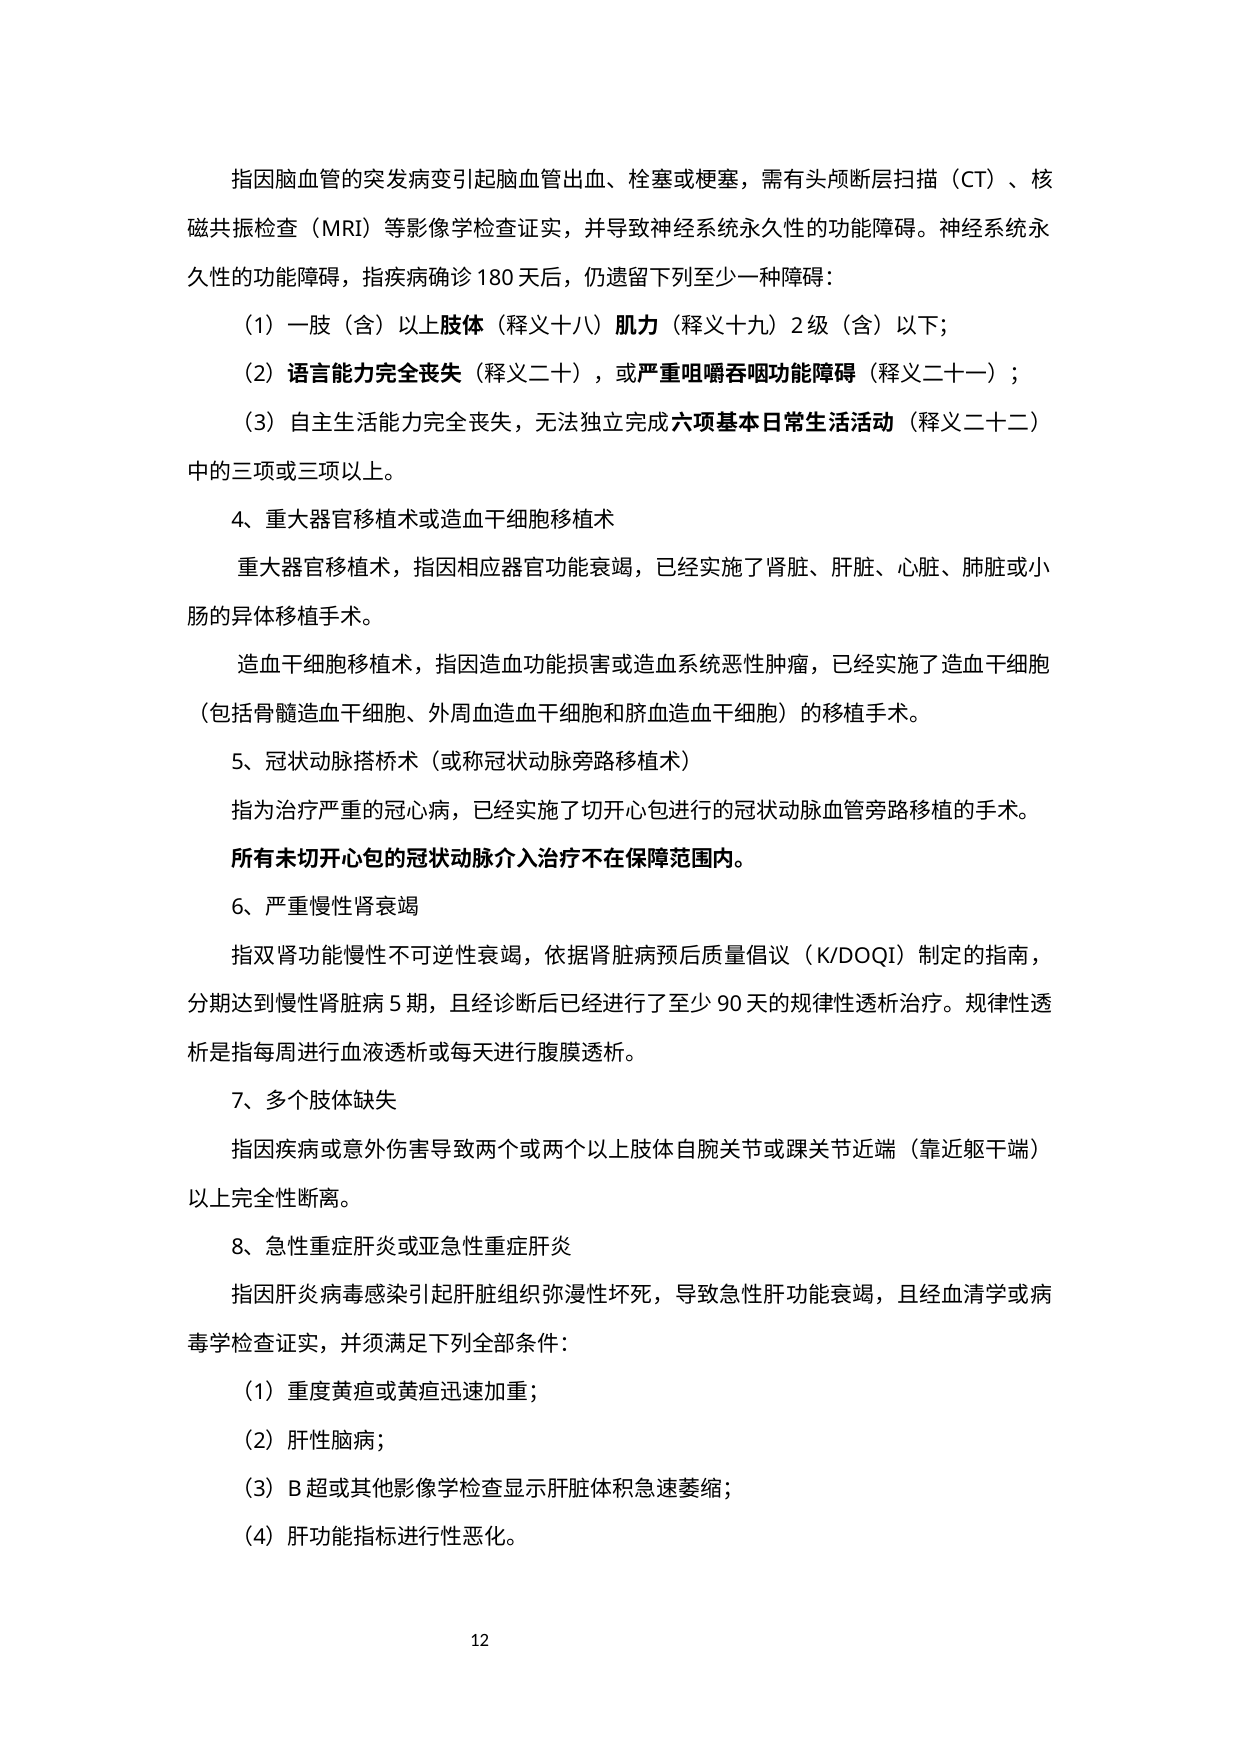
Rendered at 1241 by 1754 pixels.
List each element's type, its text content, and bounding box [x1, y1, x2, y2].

text （1）一肢（含）以上肢体（释义十八）肌力（释义十九）2级（含）以下； [187, 308, 1053, 340]
text 5、冠状动脉搭桥术（或称冠状动脉旁路移植术） [187, 744, 1053, 777]
text （3）自主生活能力完全丧失，无法独立完成六项基本日常生活活动（释义二十二）中的三项或三项以上。 [187, 404, 1053, 486]
text 所有未切开心包的冠状动脉介入治疗不在保障范围内。 [187, 841, 1053, 873]
text （4）肝功能指标进行性恶化。 [187, 1519, 1053, 1552]
text （3）B超或其他影像学检查显示肝脏体积急速萎缩； [187, 1471, 1053, 1503]
text 造血干细胞移植术，指因造血功能损害或造血系统恶性肿瘤，已经实施了造血干细胞（包括骨髓造血干细胞、外周血造血干细胞和脐血造血干细胞）的移植手术。 [187, 647, 1053, 728]
text 7、多个肢体缺失 [187, 1083, 1053, 1116]
text 指因肝炎病毒感染引起肝脏组织弥漫性坏死，导致急性肝功能衰竭，且经血清学或病毒学检查证实，并须满足下列全部条件： [187, 1277, 1053, 1358]
text （1）重度黄疸或黄疸迅速加重； [187, 1374, 1053, 1407]
text 指为治疗严重的冠心病，已经实施了切开心包进行的冠状动脉血管旁路移植的手术。 [187, 792, 1053, 825]
text 指因疾病或意外伤害导致两个或两个以上肢体自腕关节或踝关节近端（靠近躯干端）以上完全性断离。 [187, 1132, 1053, 1213]
text 重大器官移植术，指因相应器官功能衰竭，已经实施了肾脏、肝脏、心脏、肺脏或小肠的异体移植手术。 [187, 550, 1053, 631]
text （2）语言能力完全丧失（释义二十），或严重咀嚼吞咽功能障碍（释义二十一）； [187, 356, 1053, 389]
text 8、急性重症肝炎或亚急性重症肝炎 [187, 1229, 1053, 1261]
text 指因脑血管的突发病变引起脑血管出血、栓塞或梗塞，需有头颅断层扫描（CT）、核磁共振检查（MRI）等影像学检查证实，并导致神经系统永久性的功能障碍。神经系统永久性的功能障碍，指疾病确诊180天后，仍遗留下列至少一种障碍： [187, 162, 1053, 292]
text （2）肝性脑病； [187, 1422, 1053, 1455]
text 6、严重慢性肾衰竭 [187, 889, 1053, 922]
text 指双肾功能慢性不可逆性衰竭，依据肾脏病预后质量倡议（K/DOQI）制定的指南，分期达到慢性肾脏病5期，且经诊断后已经进行了至少90天的规律性透析治疗。规律性透析是指每周进行血液透析或每天进行腹膜透析。 [187, 937, 1053, 1067]
text 4、重大器官移植术或造血干细胞移植术 [187, 502, 1053, 534]
